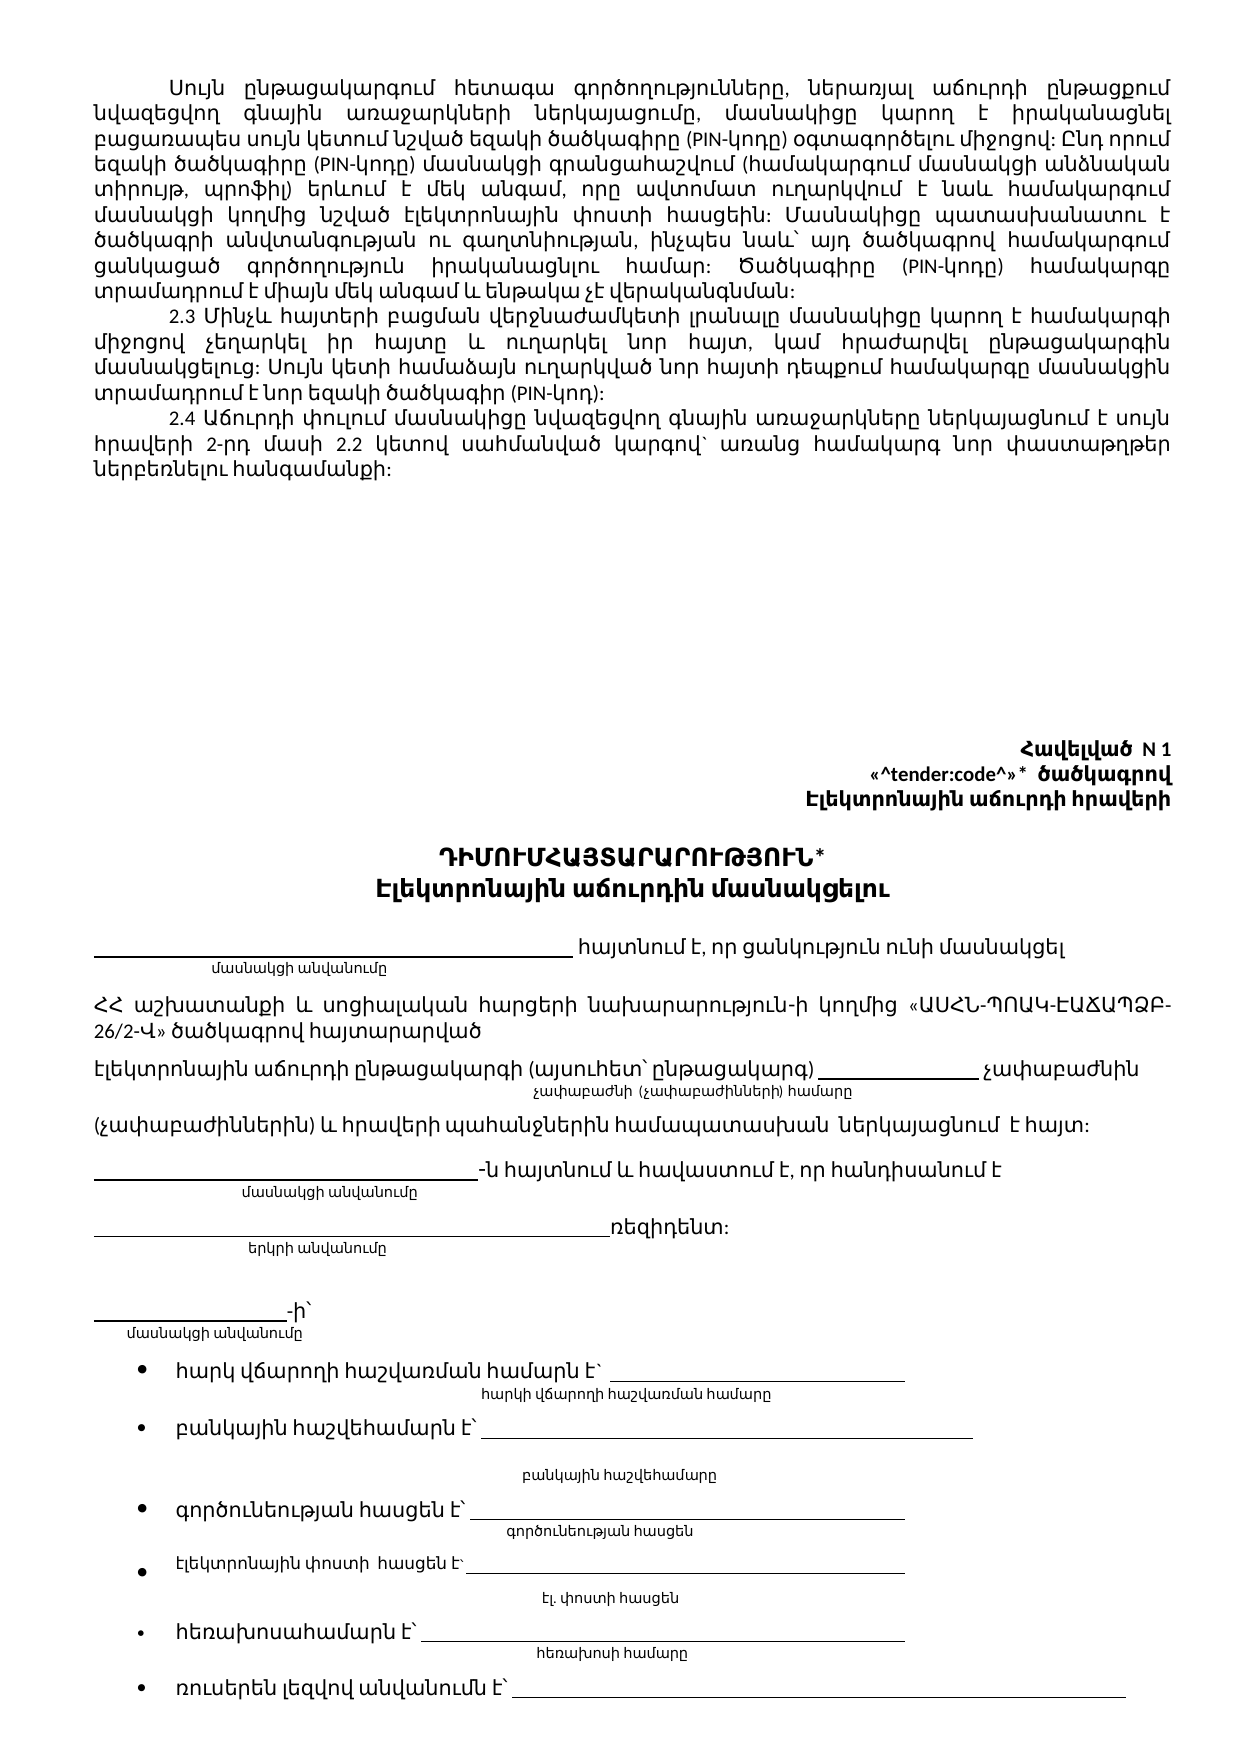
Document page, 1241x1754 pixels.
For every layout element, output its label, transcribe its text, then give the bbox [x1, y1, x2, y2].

text էլ. փոստի հասցեն [94, 1589, 1171, 1619]
text ԴԻՄՈՒՄՀԱՅՏԱՐԱՐՈՒԹՅՈՒՆ* [94, 843, 1171, 873]
text 2.4 Աճուրդի փուլում մասնակիցը նվազեցվող գնային առաջարկները ներկայացնում է սույն հրավերի 2-րդ մասի 2.2 կետով սահմանված կարգով` առանց համակարգ նոր փաստաթղթեր ներբեռնելու հանգամանքի: [94, 405, 1171, 482]
text երկրի անվանումը [94, 1239, 1171, 1270]
list հեռախոսահամարն է՝ [138, 1619, 1171, 1645]
list հարկ վճարողի հաշվառման համարն է` [138, 1354, 1171, 1385]
text ռեզիդենտ: [94, 1214, 1171, 1239]
subtitle Էլեկտրոնային աճուրդին մասնակցելու [94, 873, 1171, 904]
text Էլեկտրոնային աճուրդի հրավերի [94, 787, 1171, 812]
list էլեկտրոնային փոստի հասցեն է՝ [138, 1553, 1171, 1589]
text հայտնում է, որ ցանկություն ունի մասնակցել [94, 934, 1171, 959]
text ՀՀ աշխատանքի և սոցիալական հարցերի նախարարություն-ի կողմից «ԱՍՀՆ-ՊՈԱԿ-ԷԱՃԱՊՁԲ-26/2-Վ» ծածկագրով հայտարարված [94, 990, 1171, 1043]
text մասնակցի անվանումը [94, 959, 1171, 990]
text 2.3 Մինչև հայտերի բացման վերջնաժամկետի լրանալը մասնակիցը կարող է համակարգի միջոցով չեղարկել իր հայտը և ուղարկել նոր հայտ, կամ հրաժարվել ընթացակարգին մասնակցելուց: Սույն կետի համաձայն ուղարկված նոր հայտի դեպքում համակարգը մասնակցին տրամադրում է նոր եզակի ծածկագիր (PIN-կոդ): [94, 304, 1171, 405]
text հեռախոսի համարը [462, 1645, 1171, 1675]
text գործունեության հասցեն [94, 1523, 1171, 1553]
list գործունեության հասցեն է՝ [138, 1497, 1171, 1523]
text էլեկտրոնային աճուրդի ընթացակարգի (այսուհետ՝ ընթացակարգ) չափաբաժնին [94, 1056, 1171, 1082]
text -ն հայտնում և հավաստում է, որ հանդիսանում է [94, 1153, 1171, 1183]
text Սույն ընթացակարգում հետագա գործողությունները, ներառյալ աճուրդի ընթացքում նվազեցվող գնային առաջարկների ներկայացումը, մասնակիցը կարող է իրականացնել բացառապես սույն կետում նշված եզակի ծածկագիրը (PIN-կոդը) օգտագործելու միջոցով: Ընդ որում եզակի ծածկագիրը (PIN-կոդը) մասնակցի գրանցահաշվում (համակարգում մասնակցի անձնական տիրույթ, պրոֆիլ) երևում է մեկ անգամ, որը ավտոմատ ուղարկվում է նաև համակարգում մասնակցի կողմից նշված էլեկտրոնային փոստի հասցեին: Մասնակիցը պատասխանատու է ծածկագրի անվտանգության ու գաղտնիության, ինչպես նաև՝ այդ ծածկագրով համակարգում ցանկացած գործողություն իրականացնլու համար: Ծածկագիրը (PIN-կոդը) համակարգը տրամադրում է միայն մեկ անգամ և ենթակա չէ վերականգնման: [94, 75, 1171, 304]
text Հավելված N 1 [94, 736, 1171, 761]
text մասնակցի անվանումը [94, 1324, 1171, 1354]
text մասնակցի անվանումը [94, 1183, 1171, 1214]
text չափաբաժնի (չափաբաժինների) համարը [94, 1082, 1171, 1112]
list բանկային հաշվեհամարն է՝ [138, 1416, 1171, 1466]
list ռուսերեն լեզվով անվանումն է՝ [138, 1675, 1171, 1701]
text բանկային հաշվեհամարը [94, 1466, 1171, 1497]
text (չափաբաժիններին) և հրավերի պահանջներին համապատասխան ներկայացնում է հայտ: [94, 1112, 1171, 1138]
text «^tender:code^»* ծածկագրով [94, 761, 1171, 787]
text հարկի վճարողի հաշվառման համարը [94, 1385, 1171, 1416]
text -ի՝ [94, 1299, 1171, 1324]
